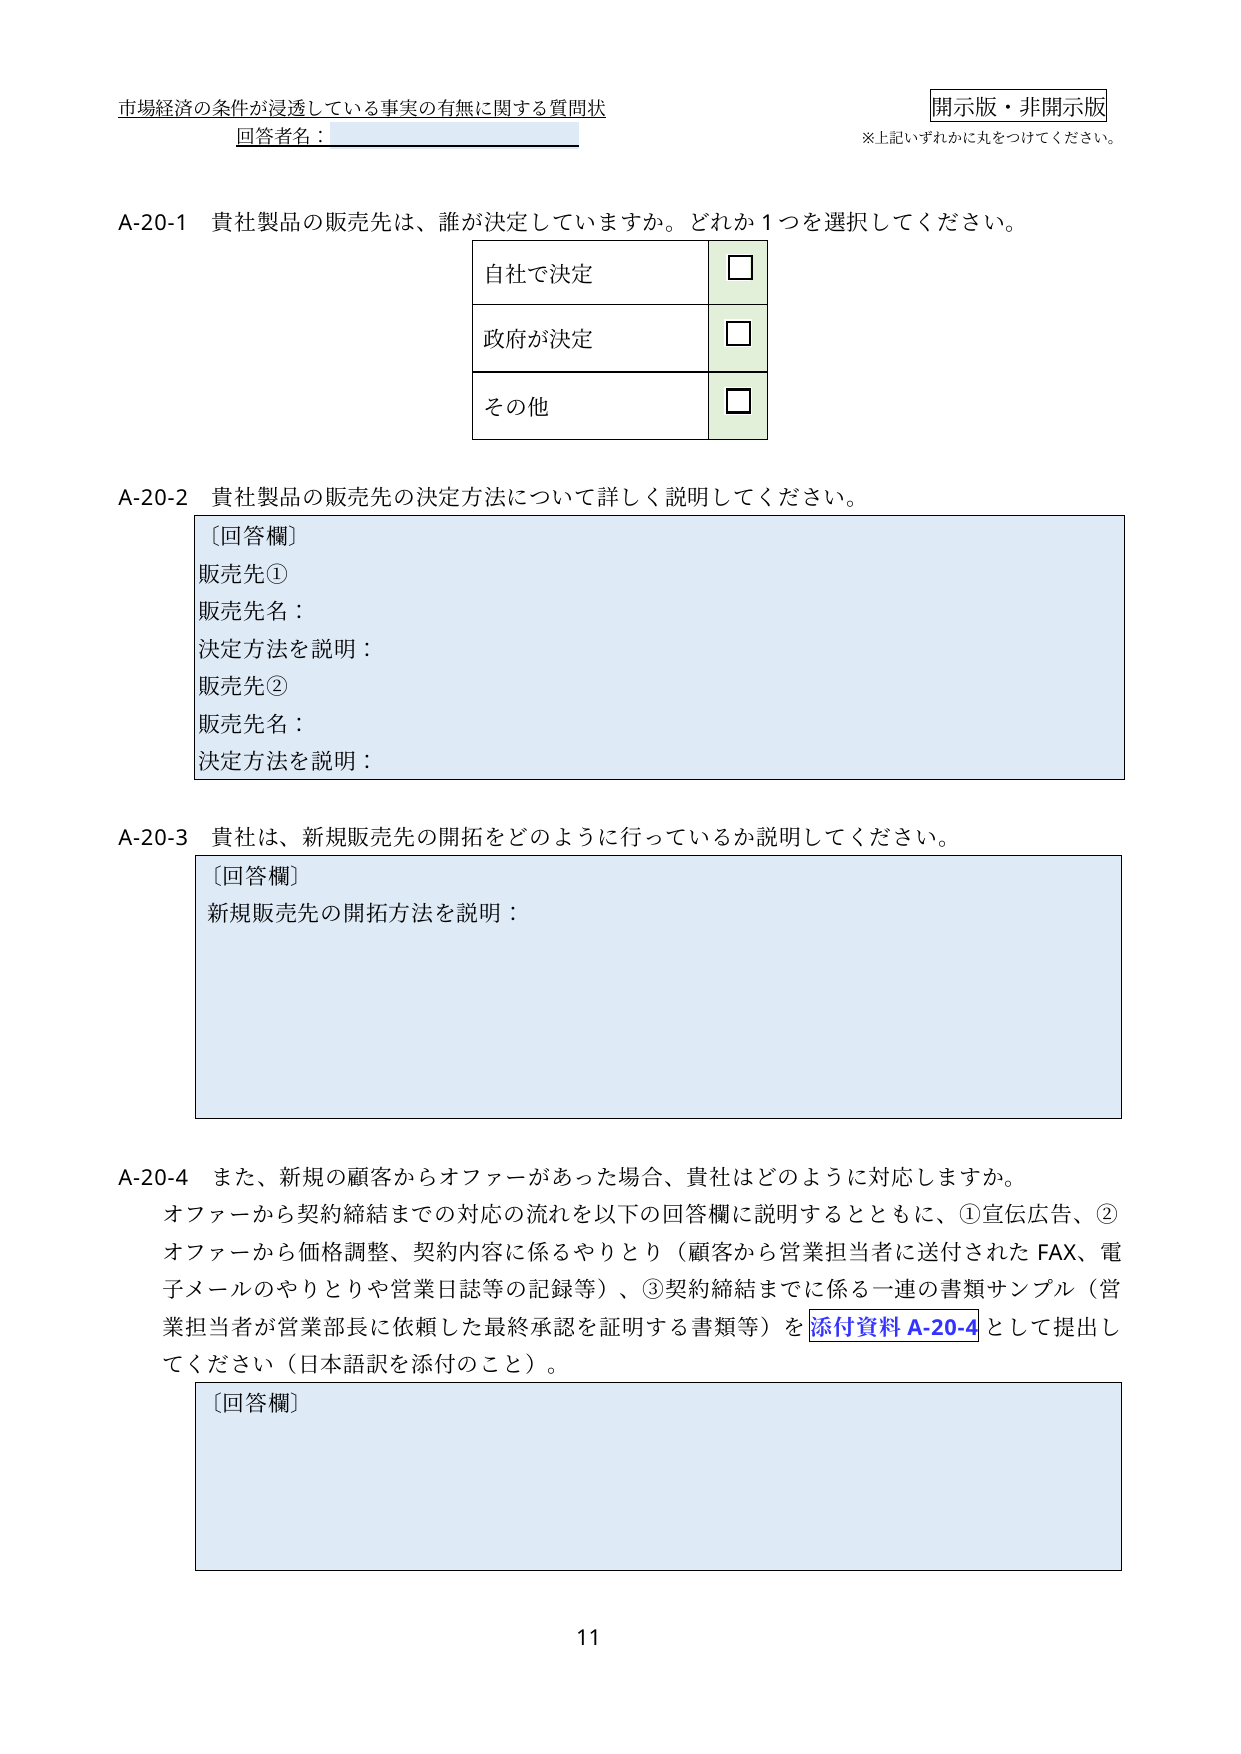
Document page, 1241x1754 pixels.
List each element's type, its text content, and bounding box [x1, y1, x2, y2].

table_header 〔回答欄〕 新規販売先の開拓方法を説明： [196, 856, 1121, 1118]
table_header 〔回答欄〕 販売先① 販売先名： 決定方法を説明： 販売先② 販売先名： 決定方法を説明： [195, 516, 1124, 779]
table_header [709, 241, 767, 304]
text A-20-4 また、新規の顧客からオファーがあった場合、貴社はどのように対応しますか。 [118, 1157, 1122, 1194]
table_cell 政府が決定 [473, 305, 708, 371]
text A-20-2 貴社製品の販売先の決定方法について詳しく説明してください。 [118, 478, 1122, 515]
text オファーから契約締結までの対応の流れを以下の回答欄に説明するとともに、①宣伝広告、②オファーから価格調整、契約内容に係るやりとり（顧客から営業担当者に送付されたFAX、電子メールのやりとりや営業日誌等の記録等）、③契約締結までに係る一連の書類サンプル（営業担当者が営業部長に依頼した最終承認を証明する書類等）を添付資料A-20-4として提出してください（日本語訳を添付のこと）。 [162, 1194, 1122, 1382]
table_cell その他 [473, 373, 708, 439]
text A-20-3 貴社は、新規販売先の開拓をどのように行っているか説明してください。 [118, 817, 1122, 855]
text A-20-1 貴社製品の販売先は、誰が決定していますか。どれか1つを選択してください。 [118, 203, 1122, 240]
table_header 〔回答欄〕 [196, 1383, 1121, 1570]
table_header 自社で決定 [473, 241, 708, 304]
table_cell [709, 305, 767, 371]
table_cell [709, 373, 767, 439]
